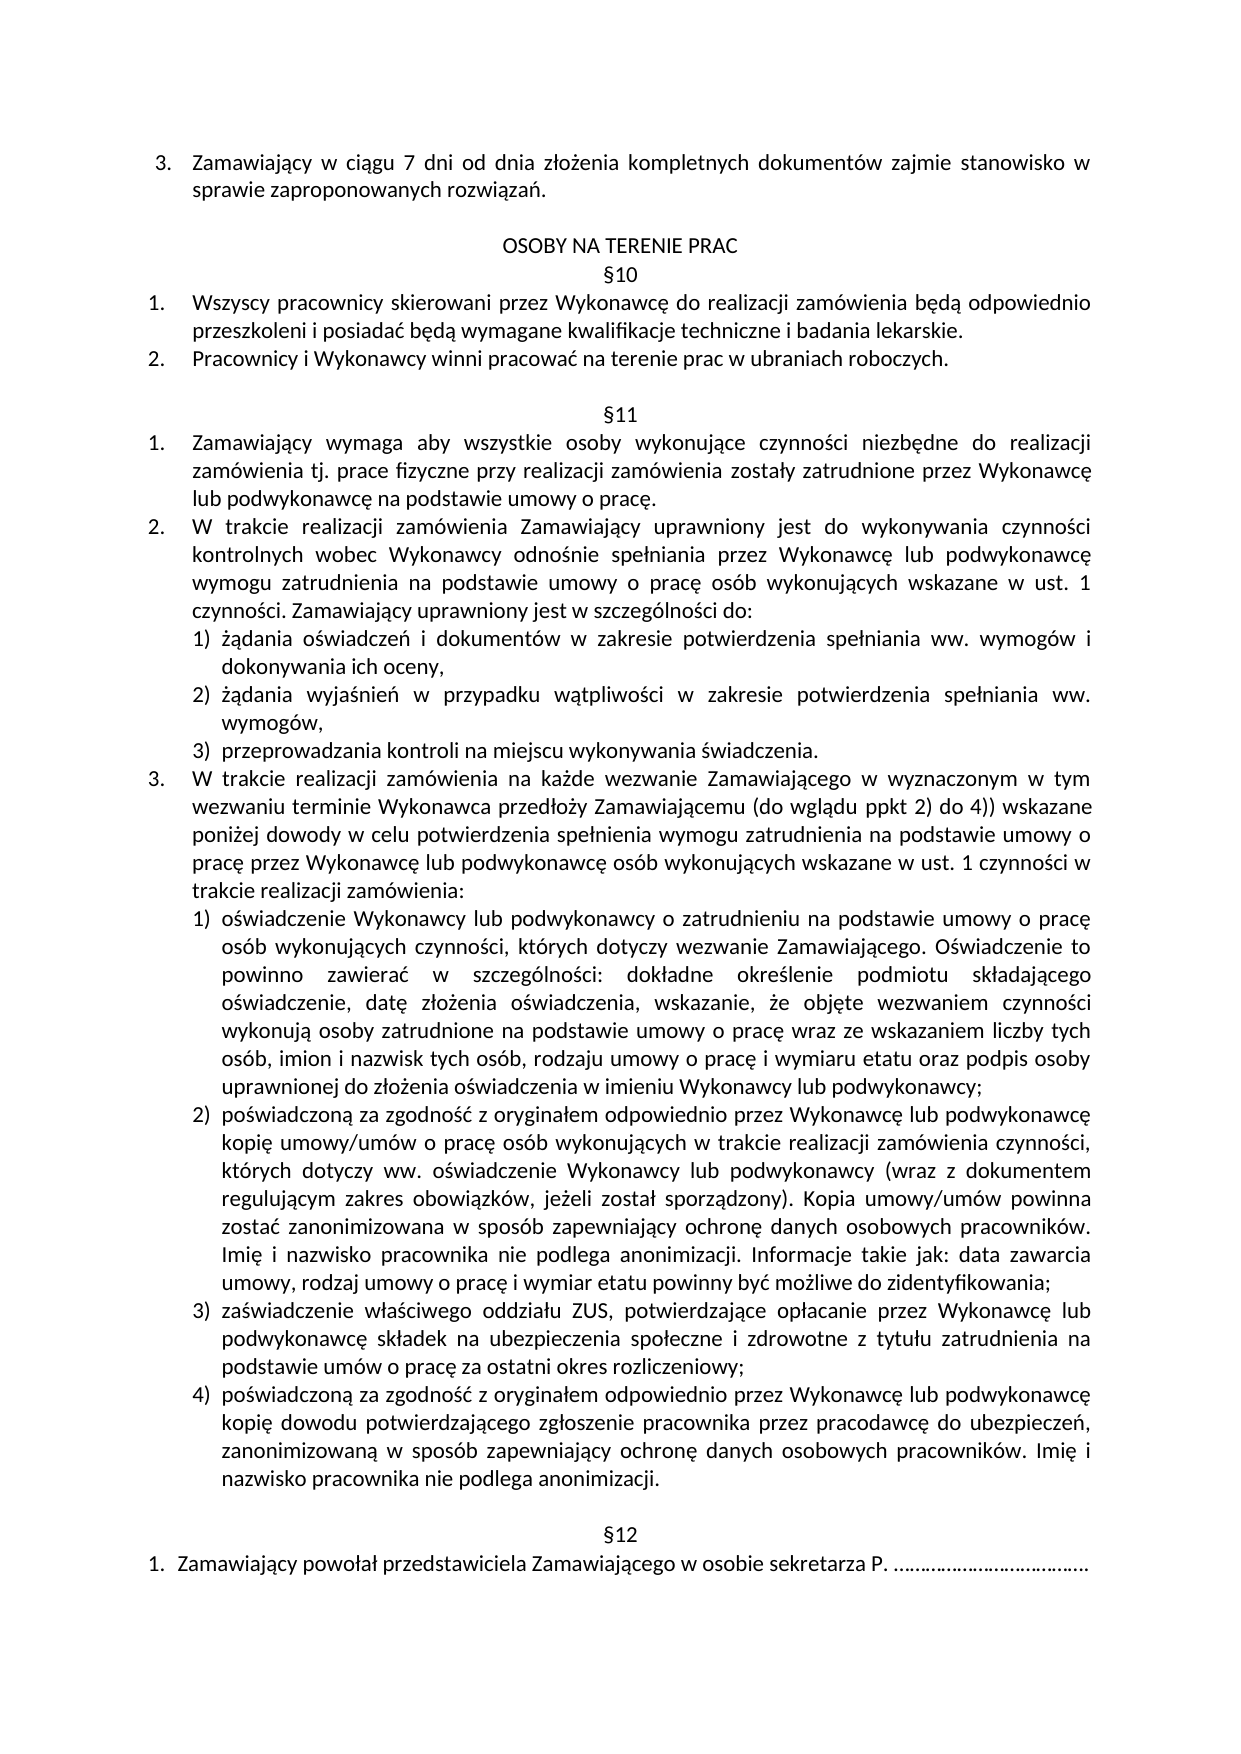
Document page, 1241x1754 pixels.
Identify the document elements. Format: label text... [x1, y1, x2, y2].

list Zamawiający w ciągu 7 dni od dnia złożenia kompletnych dokumentów zajmie stanowisko w sprawie zaproponowanych rozwiązań. [154, 148, 1093, 204]
list poświadczoną za zgodność z oryginałem odpowiednio przez Wykonawcę lub podwykonawcę kopię umowy/umów o pracę osób wykonujących w trakcie realizacji zamówienia czynności, których dotyczy ww. oświadczenie Wykonawcy lub podwykonawcy (wraz z dokumentem regulującym zakres obowiązków, jeżeli został sporządzony). Kopia umowy/umów powinna zostać zanonimizowana w sposób zapewniający ochronę danych osobowych pracowników. Imię i nazwisko pracownika nie podlega anonimizacji. Informacje takie jak: data zawarcia umowy, rodzaj umowy o pracę i wymiar etatu powinny być możliwe do zidentyfikowania; [192, 1100, 1093, 1296]
list Wszyscy pracownicy skierowani przez Wykonawcę do realizacji zamówienia będą odpowiednio przeszkoleni i posiadać będą wymagane kwalifikacje techniczne i badania lekarskie. [148, 288, 1093, 344]
list żądania wyjaśnień w przypadku wątpliwości w zakresie potwierdzenia spełniania ww. wymogów, [192, 680, 1093, 736]
text §11 [148, 400, 1093, 428]
list W trakcie realizacji zamówienia na każde wezwanie Zamawiającego w wyznaczonym w tym wezwaniu terminie Wykonawca przedłoży Zamawiającemu (do wglądu ppkt 2) do 4)) wskazane poniżej dowody w celu potwierdzenia spełnienia wymogu zatrudnienia na podstawie umowy o pracę przez Wykonawcę lub podwykonawcę osób wykonujących wskazane w ust. 1 czynności w trakcie realizacji zamówienia: [148, 764, 1093, 904]
list zaświadczenie właściwego oddziału ZUS, potwierdzające opłacanie przez Wykonawcę lub podwykonawcę składek na ubezpieczenia społeczne i zdrowotne z tytułu zatrudnienia na podstawie umów o pracę za ostatni okres rozliczeniowy; [192, 1296, 1093, 1381]
list przeprowadzania kontroli na miejscu wykonywania świadczenia. [192, 736, 1093, 764]
list W trakcie realizacji zamówienia Zamawiający uprawniony jest do wykonywania czynności kontrolnych wobec Wykonawcy odnośnie spełniania przez Wykonawcę lub podwykonawcę wymogu zatrudnienia na podstawie umowy o pracę osób wykonujących wskazane w ust. 1 czynności. Zamawiający uprawniony jest w szczególności do: [148, 512, 1093, 624]
list żądania oświadczeń i dokumentów w zakresie potwierdzenia spełniania ww. wymogów i dokonywania ich oceny, [192, 624, 1093, 680]
list Zamawiający powołał przedstawiciela Zamawiającego w osobie sekretarza P. ………………………………. [148, 1549, 1093, 1577]
text §12 [148, 1521, 1093, 1549]
list Pracownicy i Wykonawcy winni pracować na terenie prac w ubraniach roboczych. [148, 344, 1093, 372]
list poświadczoną za zgodność z oryginałem odpowiednio przez Wykonawcę lub podwykonawcę kopię dowodu potwierdzającego zgłoszenie pracownika przez pracodawcę do ubezpieczeń, zanonimizowaną w sposób zapewniający ochronę danych osobowych pracowników. Imię i nazwisko pracownika nie podlega anonimizacji. [192, 1381, 1093, 1493]
text §10 [148, 260, 1093, 288]
text OSOBY NA TERENIE PRAC [148, 232, 1093, 260]
list oświadczenie Wykonawcy lub podwykonawcy o zatrudnieniu na podstawie umowy o pracę osób wykonujących czynności, których dotyczy wezwanie Zamawiającego. Oświadczenie to powinno zawierać w szczególności: dokładne określenie podmiotu składającego oświadczenie, datę złożenia oświadczenia, wskazanie, że objęte wezwaniem czynności wykonują osoby zatrudnione na podstawie umowy o pracę wraz ze wskazaniem liczby tych osób, imion i nazwisk tych osób, rodzaju umowy o pracę i wymiaru etatu oraz podpis osoby uprawnionej do złożenia oświadczenia w imieniu Wykonawcy lub podwykonawcy; [192, 904, 1093, 1100]
list Zamawiający wymaga aby wszystkie osoby wykonujące czynności niezbędne do realizacji zamówienia tj. prace fizyczne przy realizacji zamówienia zostały zatrudnione przez Wykonawcę lub podwykonawcę na podstawie umowy o pracę. [148, 428, 1093, 512]
